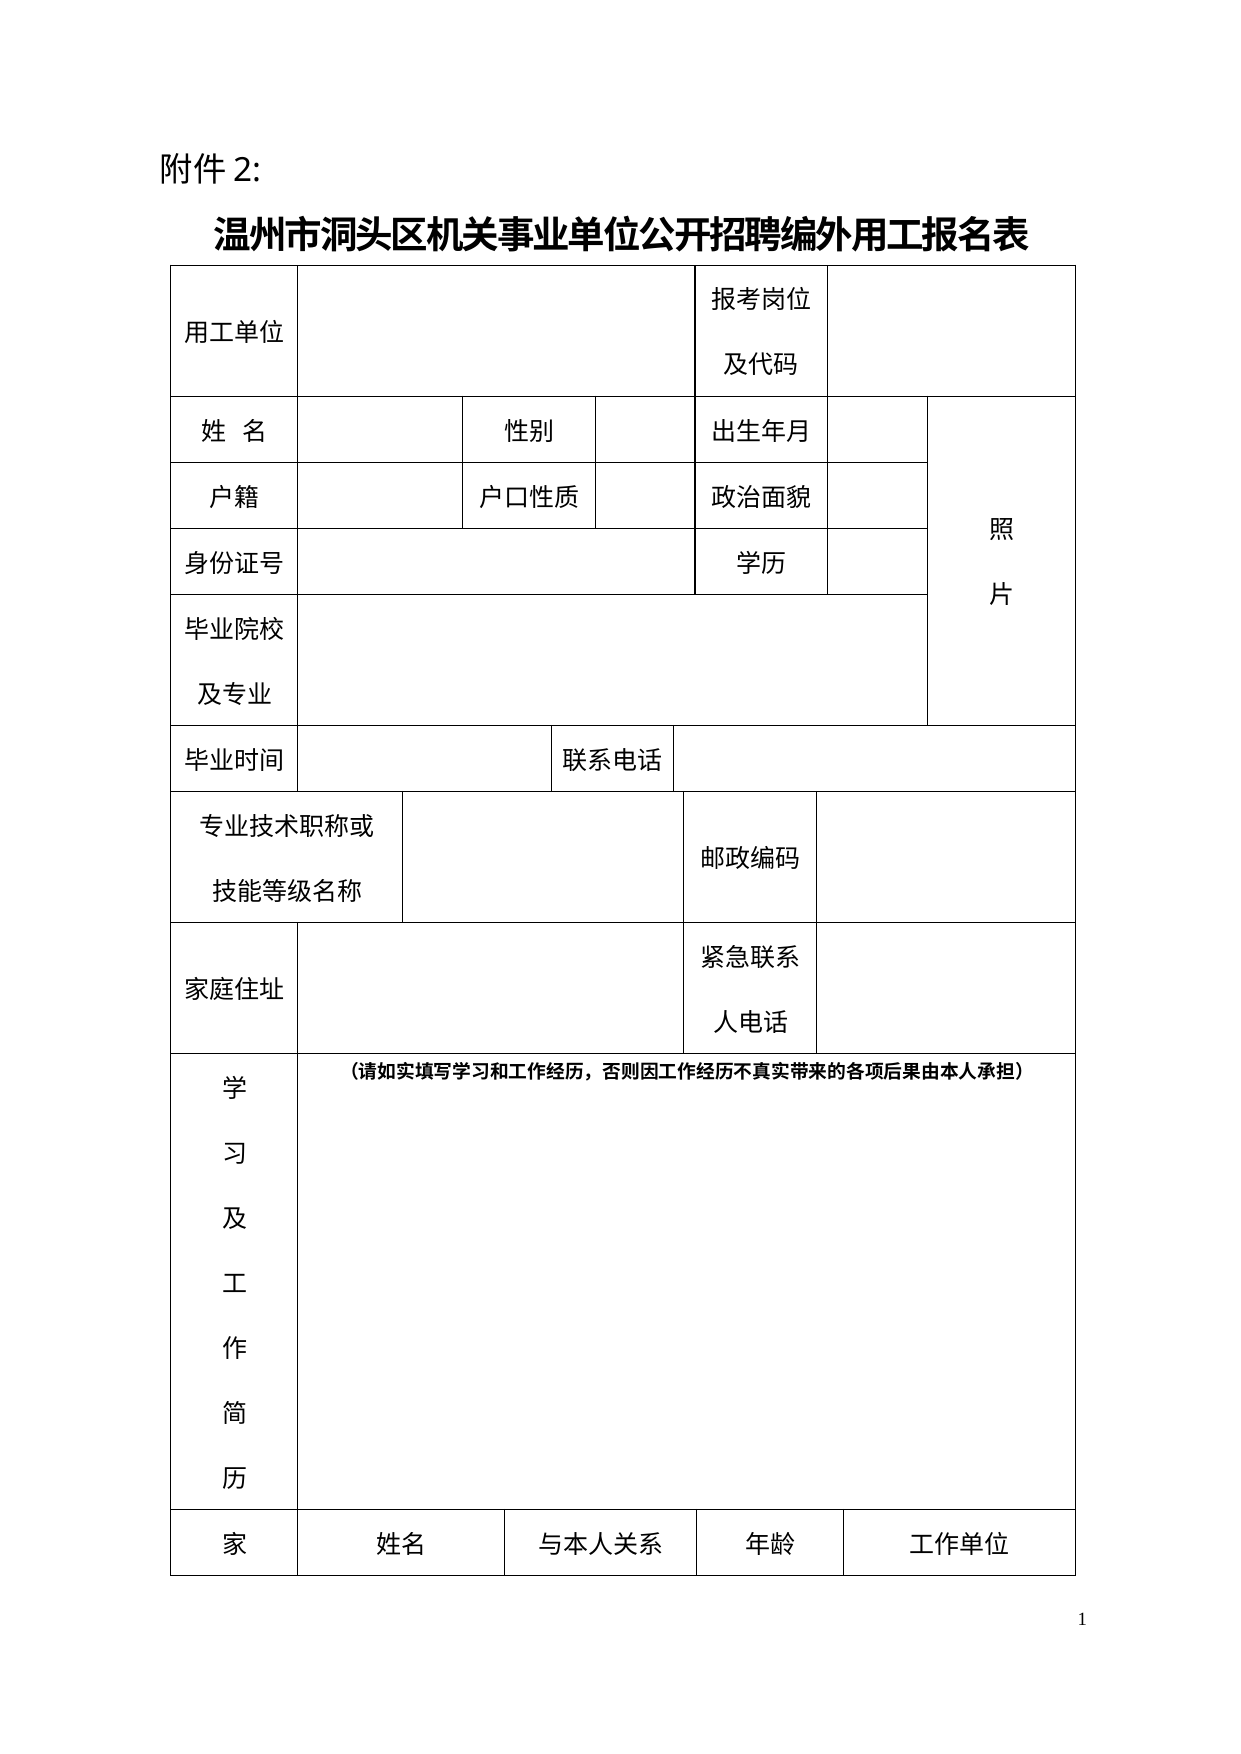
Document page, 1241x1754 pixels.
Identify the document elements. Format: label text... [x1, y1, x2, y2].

table_cell [674, 726, 1075, 791]
table_header [298, 266, 694, 396]
text 温州市洞头区机关事业单位公开招聘编外用工报名表 [159, 199, 1087, 264]
table_cell [298, 529, 694, 594]
table_header [828, 266, 1075, 396]
table_cell 家庭住址 [171, 923, 297, 1053]
table_cell （请如实填写学习和工作经历，否则因工作经历不真实带来的各项后果由本人承担） [298, 1054, 1075, 1509]
text 附件2: [159, 134, 1087, 199]
table_cell [828, 463, 927, 528]
table_cell [596, 463, 694, 528]
table_cell 身份证号 [171, 529, 297, 594]
table_cell [298, 726, 551, 791]
table_cell 工作单位 [844, 1510, 1075, 1575]
table_cell [596, 397, 694, 462]
table_cell 紧急联系人电话 [684, 923, 816, 1053]
table_cell 出生年月 [696, 397, 827, 462]
table_cell 联系电话 [552, 726, 673, 791]
table_cell 姓 名 [171, 397, 297, 462]
table_cell 专业技术职称或 技能等级名称 [171, 792, 402, 922]
table_cell 性别 [463, 397, 595, 462]
table_cell 年龄 [697, 1510, 843, 1575]
table_header 用工单位 [171, 266, 297, 396]
table_cell 家 庭 成 员 [171, 1510, 297, 1575]
table_cell 毕业院校及专业 [171, 595, 297, 725]
table_cell [828, 397, 927, 462]
table_cell 学历 [696, 529, 827, 594]
table_cell [298, 595, 927, 725]
table_cell 政治面貌 [696, 463, 827, 528]
table_cell [817, 792, 1075, 922]
table_cell 户口性质 [463, 463, 595, 528]
table_cell [298, 397, 462, 462]
table_cell 户籍 [171, 463, 297, 528]
table_cell [298, 923, 683, 1053]
table_header 报考岗位及代码 [696, 266, 827, 396]
table_cell [403, 792, 683, 922]
table_cell [817, 923, 1075, 1053]
table_cell 与本人关系 [505, 1510, 696, 1575]
table_cell [828, 529, 927, 594]
table_cell 邮政编码 [684, 792, 816, 922]
table_cell [298, 463, 462, 528]
table_cell 照 片 [928, 397, 1075, 725]
table_cell 学 习 及 工 作 简 历 [171, 1054, 297, 1509]
table_cell 毕业时间 [171, 726, 297, 791]
table_cell 姓名 [298, 1510, 504, 1575]
